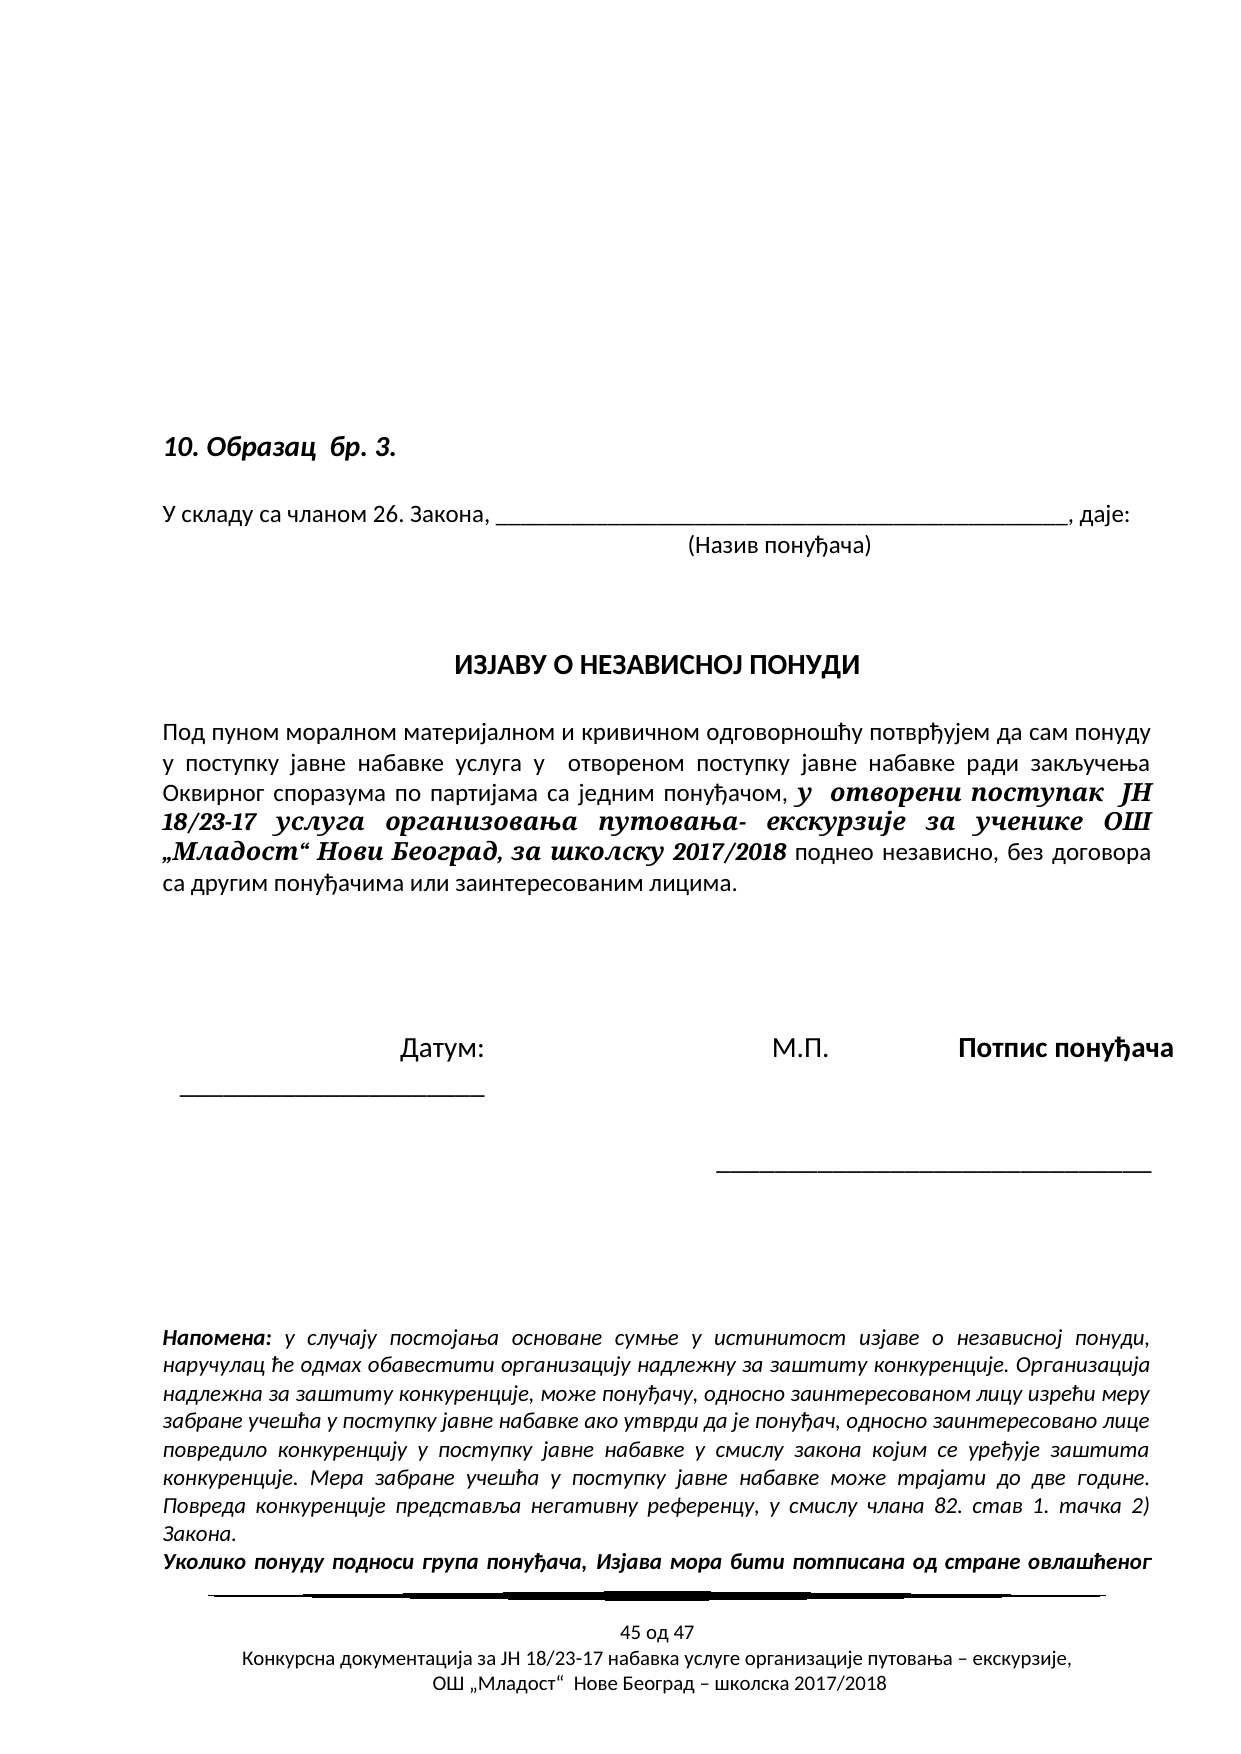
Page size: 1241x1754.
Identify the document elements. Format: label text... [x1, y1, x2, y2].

text Напомена: у случају постојања основане сумње у истинитост изјаве о независној понуди, наручулац ће одмах обавестити организацију надлежну за заштиту конкуренције. Организација надлежна за заштиту конкуренције, може понуђачу, односно заинтересованом лицу изрећи меру забране учешћа у поступку јавне набавке ако утврди да је понуђач, односно заинтересовано лице повредило конкуренцију у поступку јавне набавке у смислу закона којим се уређује заштита конкуренције. Мера забране учешћа у поступку јавне набавке може трајати до две године. Повреда конкуренције представља негативну референцу, у смислу члана 82. став 1. тачка 2) Закона. [162, 1323, 1152, 1547]
text Под пуном моралном материјалном и кривичном одговорношћу потврђујем да сам понуду у поступку јавне набавке услуга у отвореном поступку јавне набавке ради закључења Оквирног споразума по партијама са једним понуђачом, у отворени поступак ЈН 18/23-17 услуга организовања путовања- екскурзије за ученике ОШ „Младост“ Нови Београд, за школску 2017/2018 поднео независно, без договора са другим понуђачима или заинтересованим лицима. [162, 716, 1152, 897]
text ИЗЈАВУ О НЕЗАВИСНОЈ ПОНУДИ [162, 646, 1152, 682]
table_header Датум: _____________________ [151, 1029, 496, 1101]
text У складу са чланом 26. Закона, ______________________________________________, даје: [162, 498, 1152, 529]
table_header Потпис понуђача [841, 1029, 1185, 1101]
table_header М.П. [496, 1029, 841, 1101]
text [162, 1547, 1152, 1575]
text 10. Образац бр. 3. [162, 428, 1152, 464]
text ______________________________ [162, 1141, 1152, 1177]
text (Назив понуђача) [612, 529, 1152, 559]
